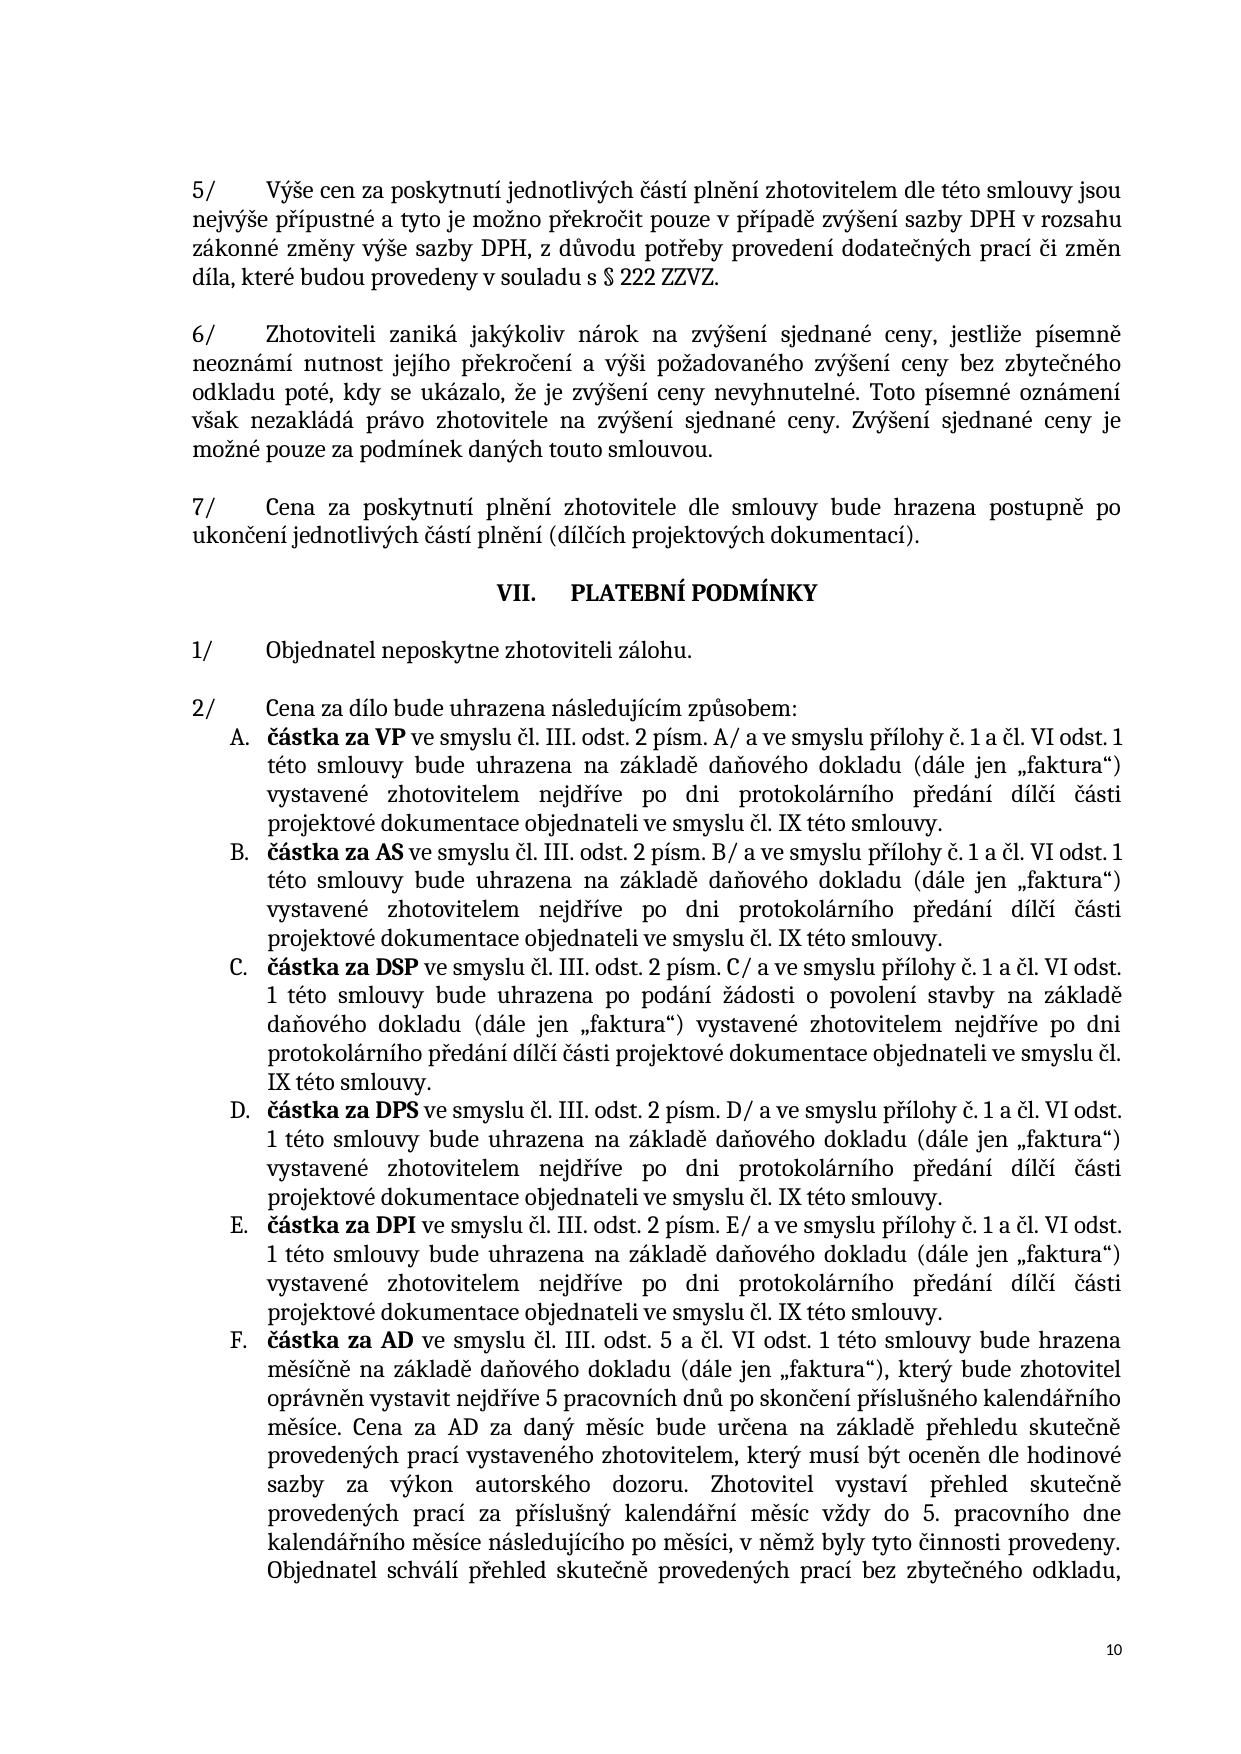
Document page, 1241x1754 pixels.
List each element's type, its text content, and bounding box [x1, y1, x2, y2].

text 2/ Cena za dílo bude uhrazena následujícím způsobem: [192, 694, 1122, 723]
text 7/ Cena za poskytnutí plnění zhotovitele dle smlouvy bude hrazena postupně po ukončení jednotlivých částí plnění (dílčích projektových dokumentací). [192, 493, 1122, 550]
text 5/ Výše cen za poskytnutí jednotlivých částí plnění zhotovitelem dle této smlouvy jsou nejvýše přípustné a tyto je možno překročit pouze v případě zvýšení sazby DPH v rozsahu zákonné změny výše sazby DPH, z důvodu potřeby provedení dodatečných prací či změn díla, které budou provedeny v souladu s § 222 ZZVZ. [192, 176, 1122, 291]
list částka za AS ve smyslu čl. III. odst. 2 písm. B/ a ve smyslu přílohy č. 1 a čl. VI odst. 1 této smlouvy bude uhrazena na základě daňového dokladu (dále jen „faktura“) vystavené zhotovitelem nejdříve po dni protokolárního předání dílčí části projektové dokumentace objednateli ve smyslu čl. IX této smlouvy. [229, 838, 1122, 953]
text 1/ Objednatel neposkytne zhotoviteli zálohu. [192, 636, 1122, 665]
list částka za DSP ve smyslu čl. III. odst. 2 písm. C/ a ve smyslu přílohy č. 1 a čl. VI odst. 1 této smlouvy bude uhrazena po podání žádosti o povolení stavby na základě daňového dokladu (dále jen „faktura“) vystavené zhotovitelem nejdříve po dni protokolárního předání dílčí části projektové dokumentace objednateli ve smyslu čl. IX této smlouvy. [229, 953, 1122, 1096]
list částka za DPS ve smyslu čl. III. odst. 2 písm. D/ a ve smyslu přílohy č. 1 a čl. VI odst. 1 této smlouvy bude uhrazena na základě daňového dokladu (dále jen „faktura“) vystavené zhotovitelem nejdříve po dni protokolárního předání dílčí části projektové dokumentace objednateli ve smyslu čl. IX této smlouvy. [229, 1096, 1122, 1211]
text 6/ Zhotoviteli zaniká jakýkoliv nárok na zvýšení sjednané ceny, jestliže písemně neoznámí nutnost jejího překročení a výši požadovaného zvýšení ceny bez zbytečného odkladu poté, kdy se ukázalo, že je zvýšení ceny nevyhnutelné. Toto písemné oznámení však nezakládá právo zhotovitele na zvýšení sjednané ceny. Zvýšení sjednané ceny je možné pouze za podmínek daných touto smlouvou. [192, 320, 1122, 464]
text VII. PLATEBNÍ PODMÍNKY [192, 579, 1122, 608]
list částka za VP ve smyslu čl. III. odst. 2 písm. A/ a ve smyslu přílohy č. 1 a čl. VI odst. 1 této smlouvy bude uhrazena na základě daňového dokladu (dále jen „faktura“) vystavené zhotovitelem nejdříve po dni protokolárního předání dílčí části projektové dokumentace objednateli ve smyslu čl. IX této smlouvy. [229, 723, 1122, 838]
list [229, 1326, 1122, 1585]
list částka za DPI ve smyslu čl. III. odst. 2 písm. E/ a ve smyslu přílohy č. 1 a čl. VI odst. 1 této smlouvy bude uhrazena na základě daňového dokladu (dále jen „faktura“) vystavené zhotovitelem nejdříve po dni protokolárního předání dílčí části projektové dokumentace objednateli ve smyslu čl. IX této smlouvy. [229, 1211, 1122, 1326]
